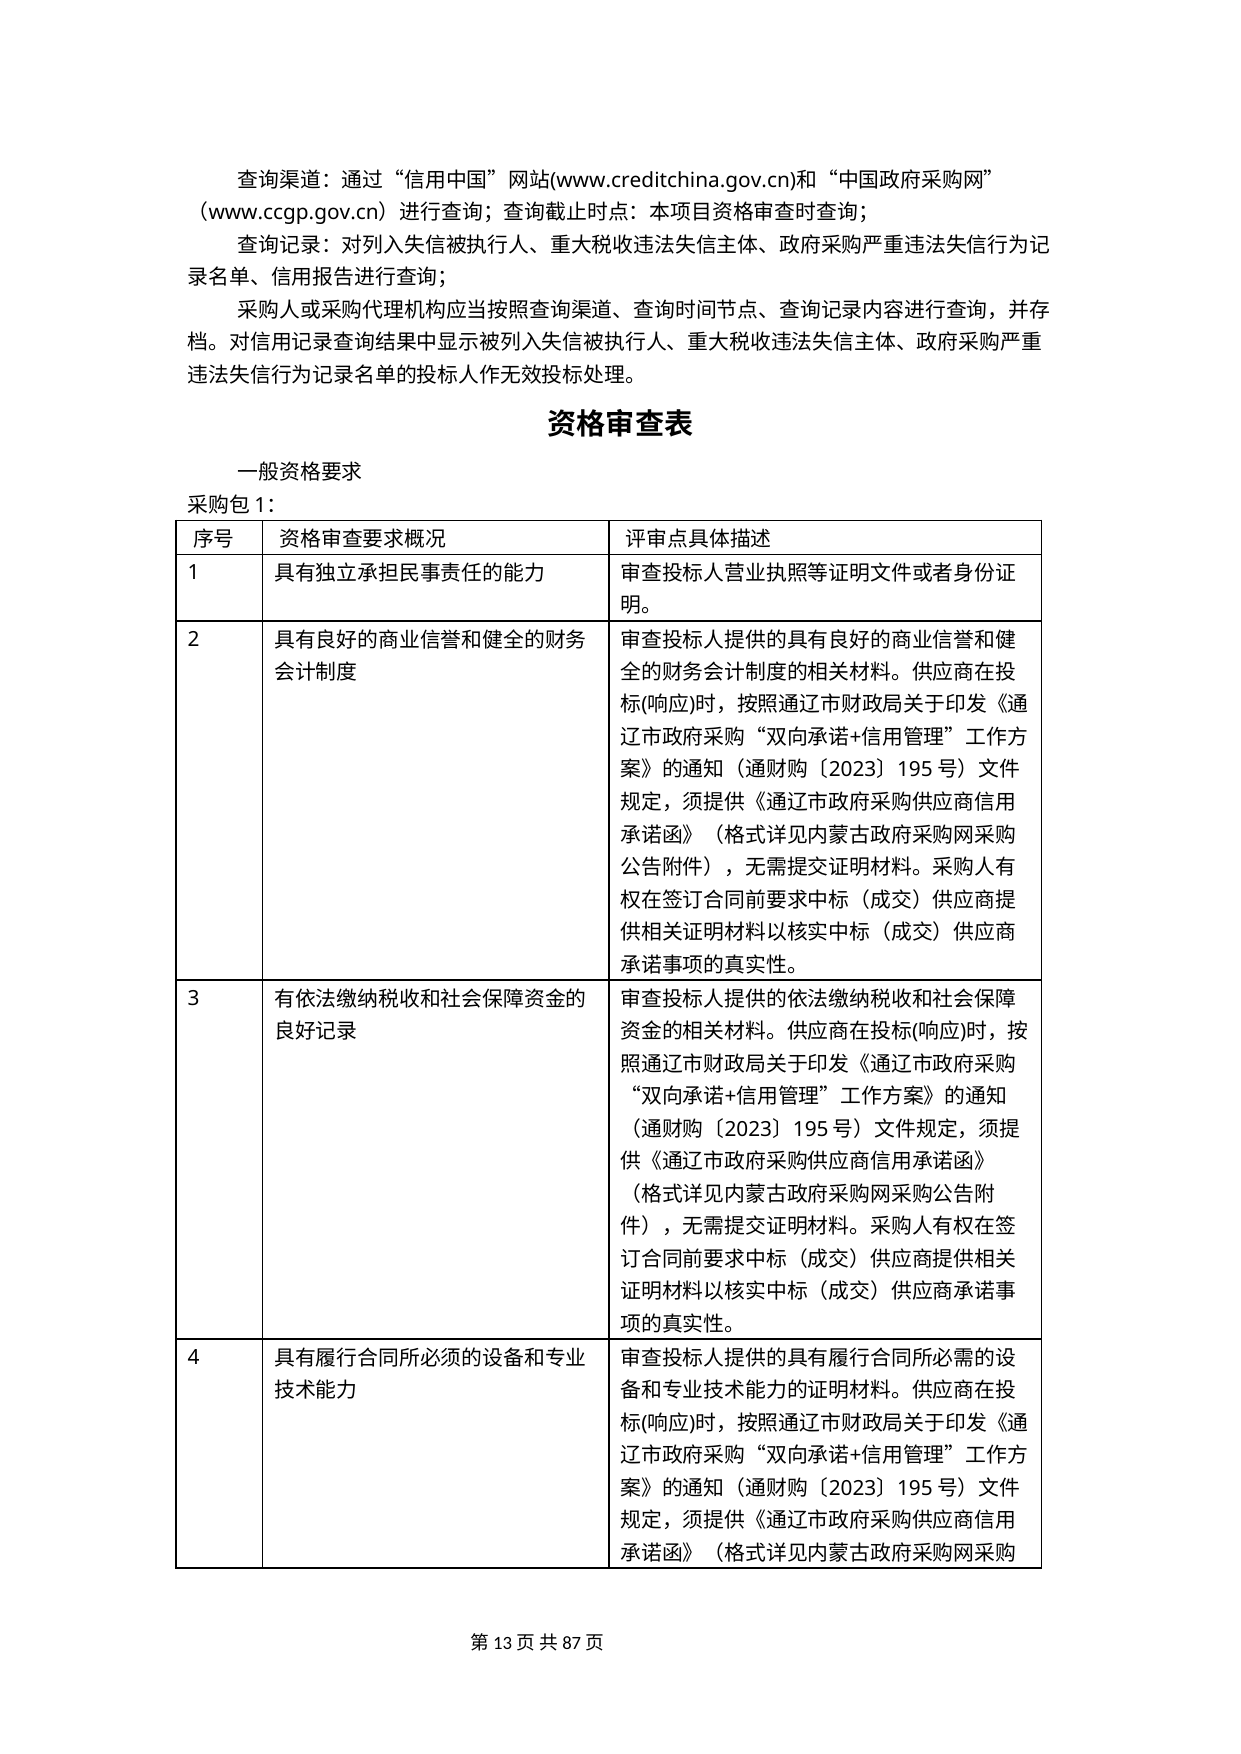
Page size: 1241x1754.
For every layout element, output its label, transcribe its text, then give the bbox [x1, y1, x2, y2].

table_cell 审查投标人提供的依法缴纳税收和社会保障资金的相关材料。供应商在投标(响应)时，按照通辽市财政局关于印发《通辽市政府采购“双向承诺+信用管理”工作方案》的通知（通财购〔2023〕195号）文件规定，须提供《通辽市政府采购供应商信用承诺函》（格式详见内蒙古政府采购网采购公告附件），无需提交证明材料。采购人有权在签订合同前要求中标（成交）供应商提供相关证明材料以核实中标（成交）供应商承诺事项的真实性。 [610, 981, 1041, 1338]
table_cell 具有独立承担民事责任的能力 [263, 555, 608, 620]
text 一般资格要求 [187, 454, 1053, 487]
table_cell 4 [177, 1340, 262, 1567]
table_header 评审点具体描述 [610, 521, 1041, 553]
text 查询记录：对列入失信被执行人、重大税收违法失信主体、政府采购严重违法失信行为记录名单、信用报告进行查询； [187, 227, 1053, 292]
text 采购包1： [187, 487, 1053, 519]
text 查询渠道：通过“信用中国”网站(www.creditchina.gov.cn)和“中国政府采购网”（www.ccgp.gov.cn）进行查询；查询截止时点：本项目资格审查时查询； [187, 162, 1053, 227]
table_cell 3 [177, 981, 262, 1338]
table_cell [610, 1340, 1041, 1567]
table_header 序号 [177, 521, 262, 553]
table_cell 有依法缴纳税收和社会保障资金的良好记录 [263, 981, 608, 1338]
table_cell 1 [177, 555, 262, 620]
table_header 资格审查要求概况 [263, 521, 608, 553]
table_cell 审查投标人提供的具有良好的商业信誉和健全的财务会计制度的相关材料。供应商在投标(响应)时，按照通辽市财政局关于印发《通辽市政府采购“双向承诺+信用管理”工作方案》的通知（通财购〔2023〕195号）文件规定，须提供《通辽市政府采购供应商信用承诺函》（格式详见内蒙古政府采购网采购公告附件），无需提交证明材料。采购人有权在签订合同前要求中标（成交）供应商提供相关证明材料以核实中标（成交）供应商承诺事项的真实性。 [610, 622, 1041, 979]
table_cell 具有良好的商业信誉和健全的财务会计制度 [263, 622, 608, 979]
table_cell 具有履行合同所必须的设备和专业技术能力 [263, 1340, 608, 1567]
text 资格审查表 [187, 389, 1053, 454]
table_cell 2 [177, 622, 262, 979]
table_cell 审查投标人营业执照等证明文件或者身份证明。 [610, 555, 1041, 620]
text 采购人或采购代理机构应当按照查询渠道、查询时间节点、查询记录内容进行查询，并存档。对信用记录查询结果中显示被列入失信被执行人、重大税收违法失信主体、政府采购严重违法失信行为记录名单的投标人作无效投标处理。 [187, 292, 1053, 389]
